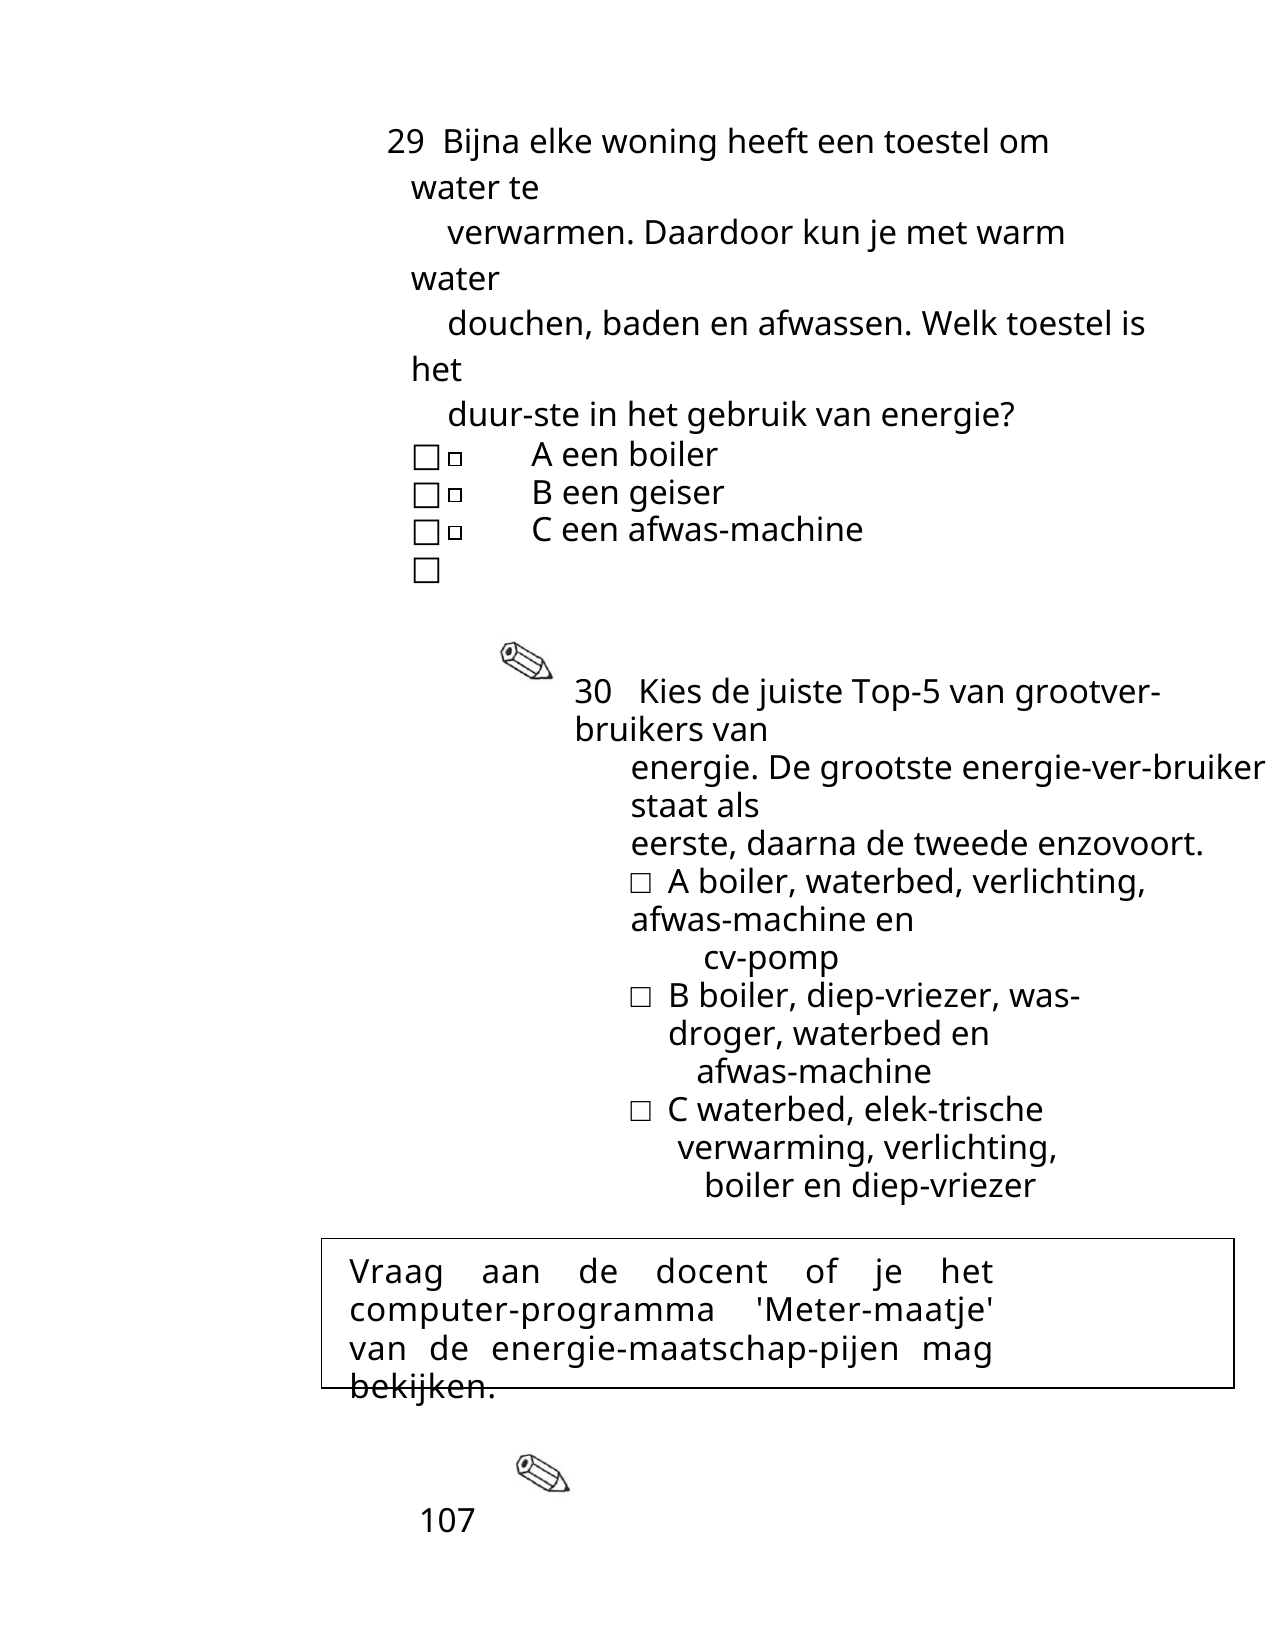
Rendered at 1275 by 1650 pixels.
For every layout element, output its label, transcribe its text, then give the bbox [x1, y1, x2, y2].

text boiler en diep-vriezer [687, 1167, 1111, 1205]
text afwas-machine [696, 1053, 1111, 1091]
picture [513, 1439, 584, 1510]
text duur-ste in het gebruik van energie? [349, 391, 1111, 436]
list B een geiser [411, 474, 1111, 512]
text □ B boiler, diep-vriezer, was-droger, waterbed en [630, 977, 1111, 1053]
text 30 Kies de juiste Top-5 van grootver-bruikers van [574, 673, 1275, 749]
list C een afwas-machine [411, 512, 1111, 549]
text □ A boiler, waterbed, verlichting, afwas-machine en [630, 863, 1228, 939]
text 29 Bijna elke woning heeft een toestel om water te [349, 118, 1111, 209]
text energie. De grootste energie-ver-bruiker staat als [630, 749, 1275, 825]
text verwarmen. Daardoor kun je met warm water [349, 209, 1111, 300]
text Vraag aan de docent of je het computer-programma 'Meter-maatje' van de energie-maatschap-pijen mag bekijken. [349, 1252, 994, 1407]
text cv-pomp [480, 939, 1111, 977]
text □ C waterbed, elek-trische verwarming, verlichting, [630, 1091, 1111, 1167]
text eerste, daarna de tweede enzovoort. [630, 825, 1275, 863]
list A een boiler [411, 436, 1111, 474]
text douchen, baden en afwassen. Welk toestel is het [349, 300, 1111, 391]
picture [483, 628, 564, 701]
